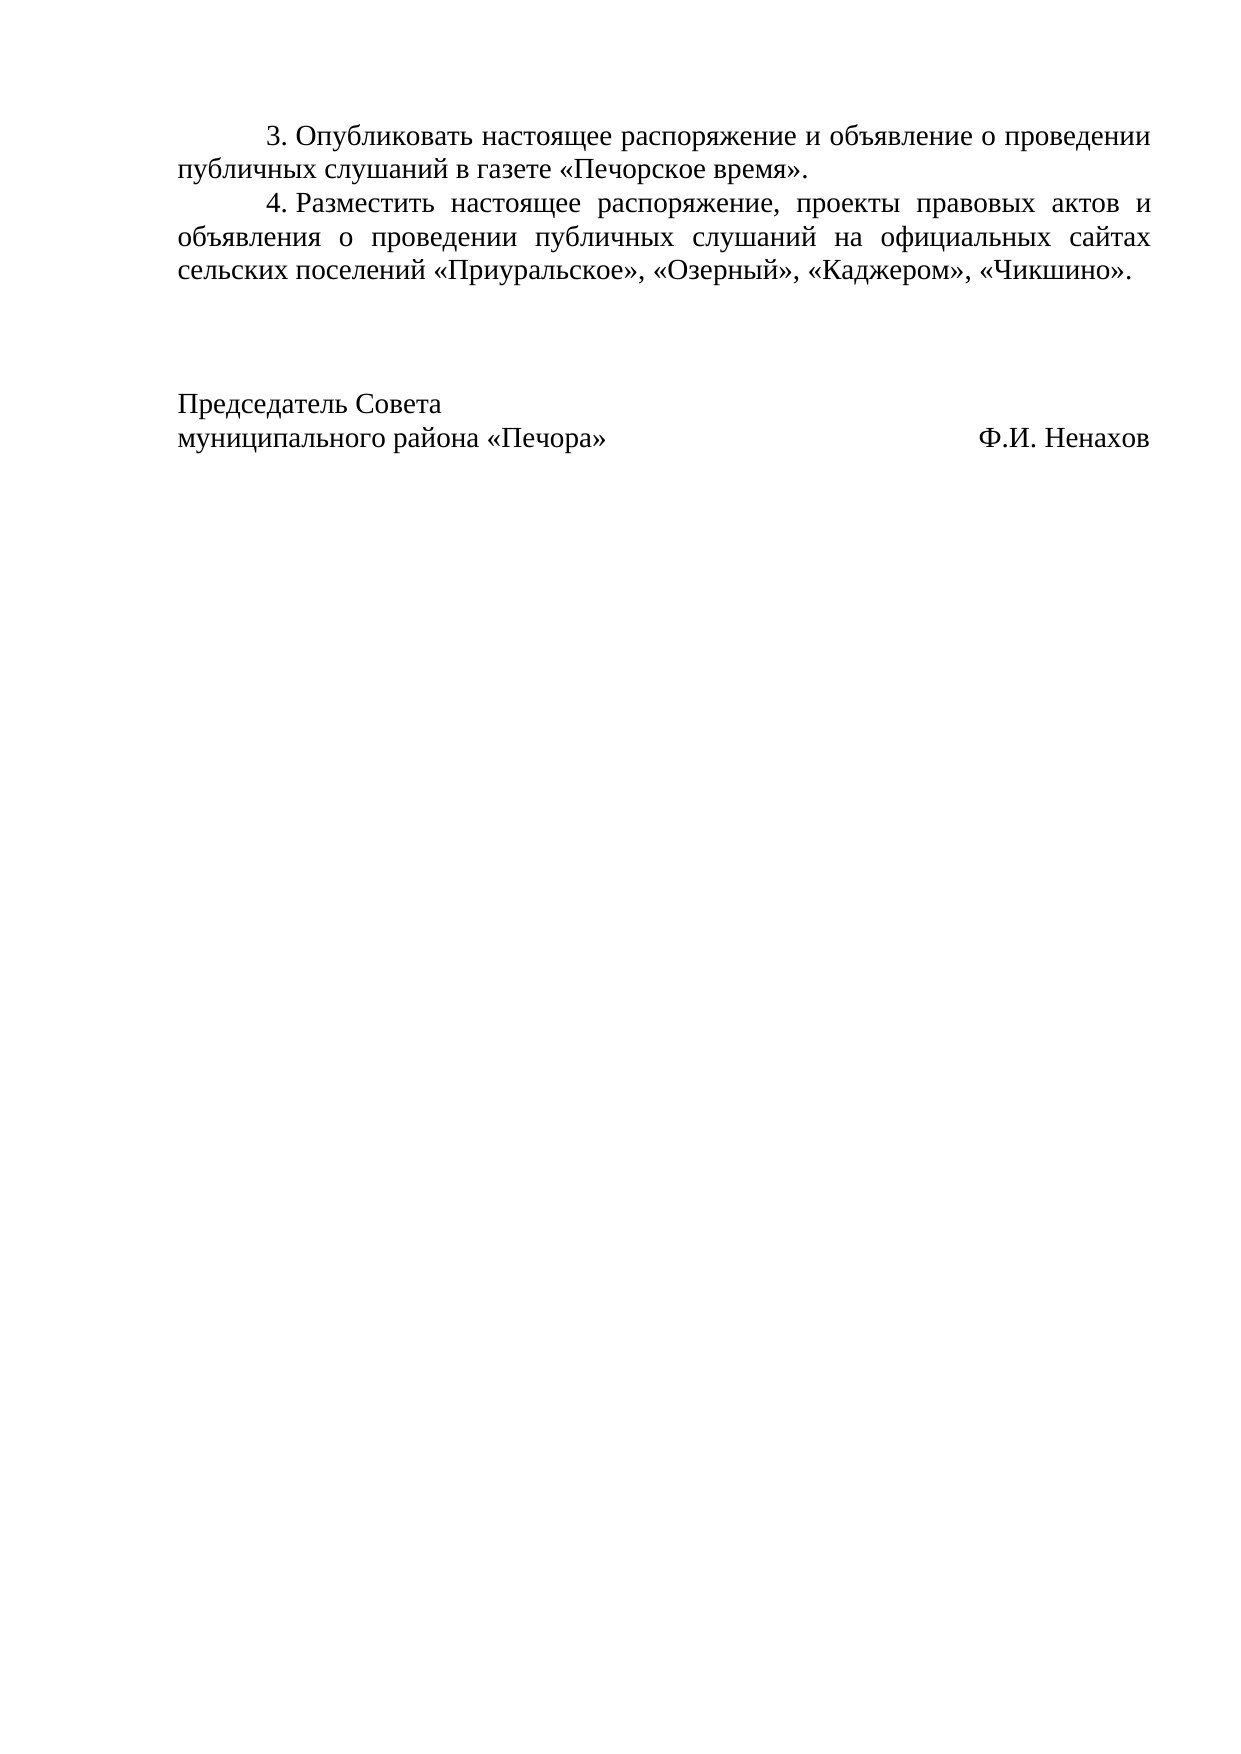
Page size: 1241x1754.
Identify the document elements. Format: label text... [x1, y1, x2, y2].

text Председатель Совета [177, 386, 1152, 420]
title Опубликовать настоящее распоряжение и объявление о проведении публичных слушаний в газете «Печорское время». [177, 118, 1152, 185]
title Разместить настоящее распоряжение, проекты правовых актов и объявления о проведении публичных слушаний на официальных сайтах сельских поселений «Приуральское», «Озерный», «Каджером», «Чикшино». [177, 185, 1152, 286]
text муниципального района «Печора» Ф.И. Ненахов [177, 420, 1152, 453]
